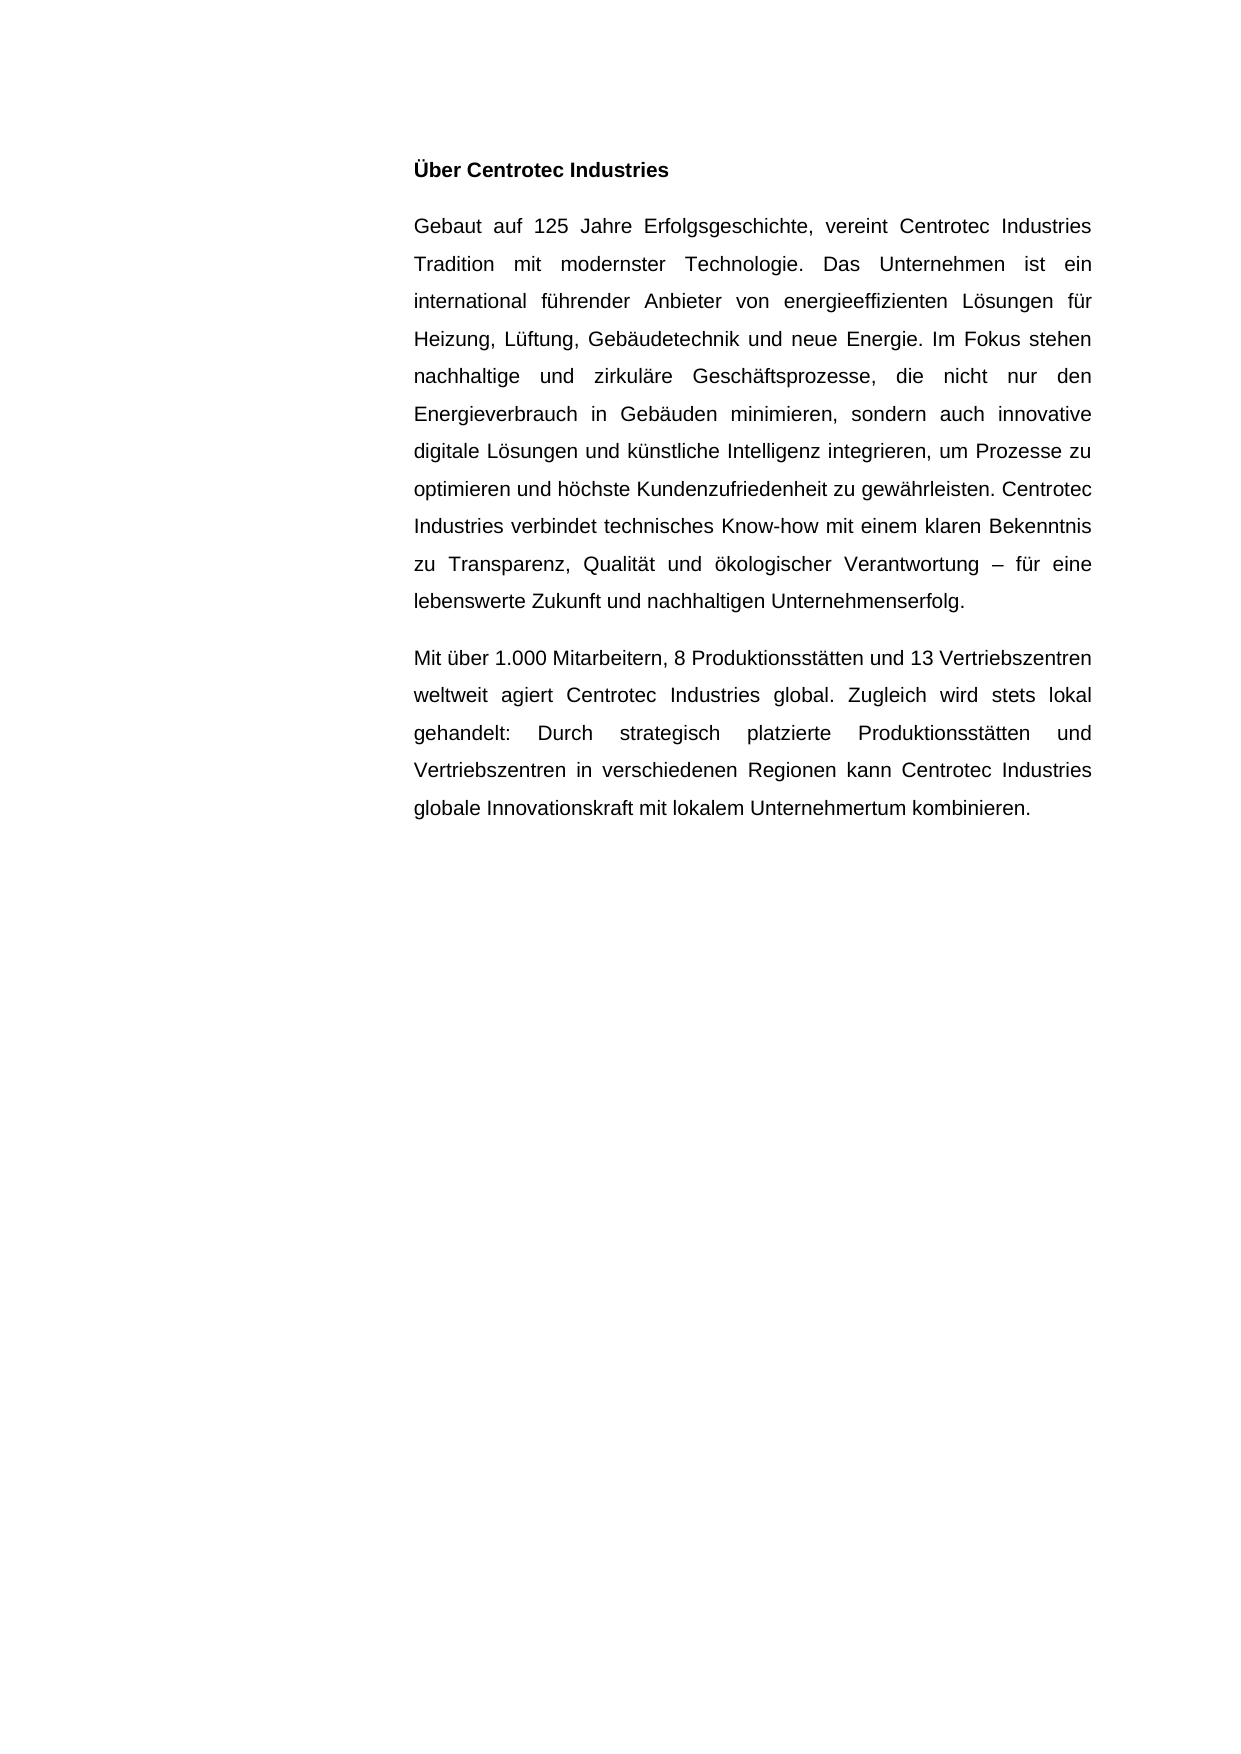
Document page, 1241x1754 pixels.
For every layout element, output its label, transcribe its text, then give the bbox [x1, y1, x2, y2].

text Gebaut auf 125 Jahre Erfolgsgeschichte, vereint Centrotec Industries Tradition mit modernster Technologie. Das Unternehmen ist ein international führender Anbieter von energieeffizienten Lösungen für Heizung, Lüftung, Gebäudetechnik und neue Energie. Im Fokus stehen nachhaltige und zirkuläre Geschäftsprozesse, die nicht nur den Energieverbrauch in Gebäuden minimieren, sondern auch innovative digitale Lösungen und künstliche Intelligenz integrieren, um Prozesse zu optimieren und höchste Kundenzufriedenheit zu gewährleisten. Centrotec Industries verbindet technisches Know-how mit einem klaren Bekenntnis zu Transparenz, Qualität und ökologischer Verantwortung – für eine lebenswerte Zukunft und nachhaltigen Unternehmenserfolg. [413, 204, 1093, 616]
text Über Centrotec Industries [413, 148, 1093, 185]
text Mit über 1.000 Mitarbeitern, 8 Produktionsstätten und 13 Vertriebszentren weltweit agiert Centrotec Industries global. Zugleich wird stets lokal gehandelt: Durch strategisch platzierte Produktionsstätten und Vertriebszentren in verschiedenen Regionen kann Centrotec Industries globale Innovationskraft mit lokalem Unternehmertum kombinieren. [413, 635, 1093, 823]
